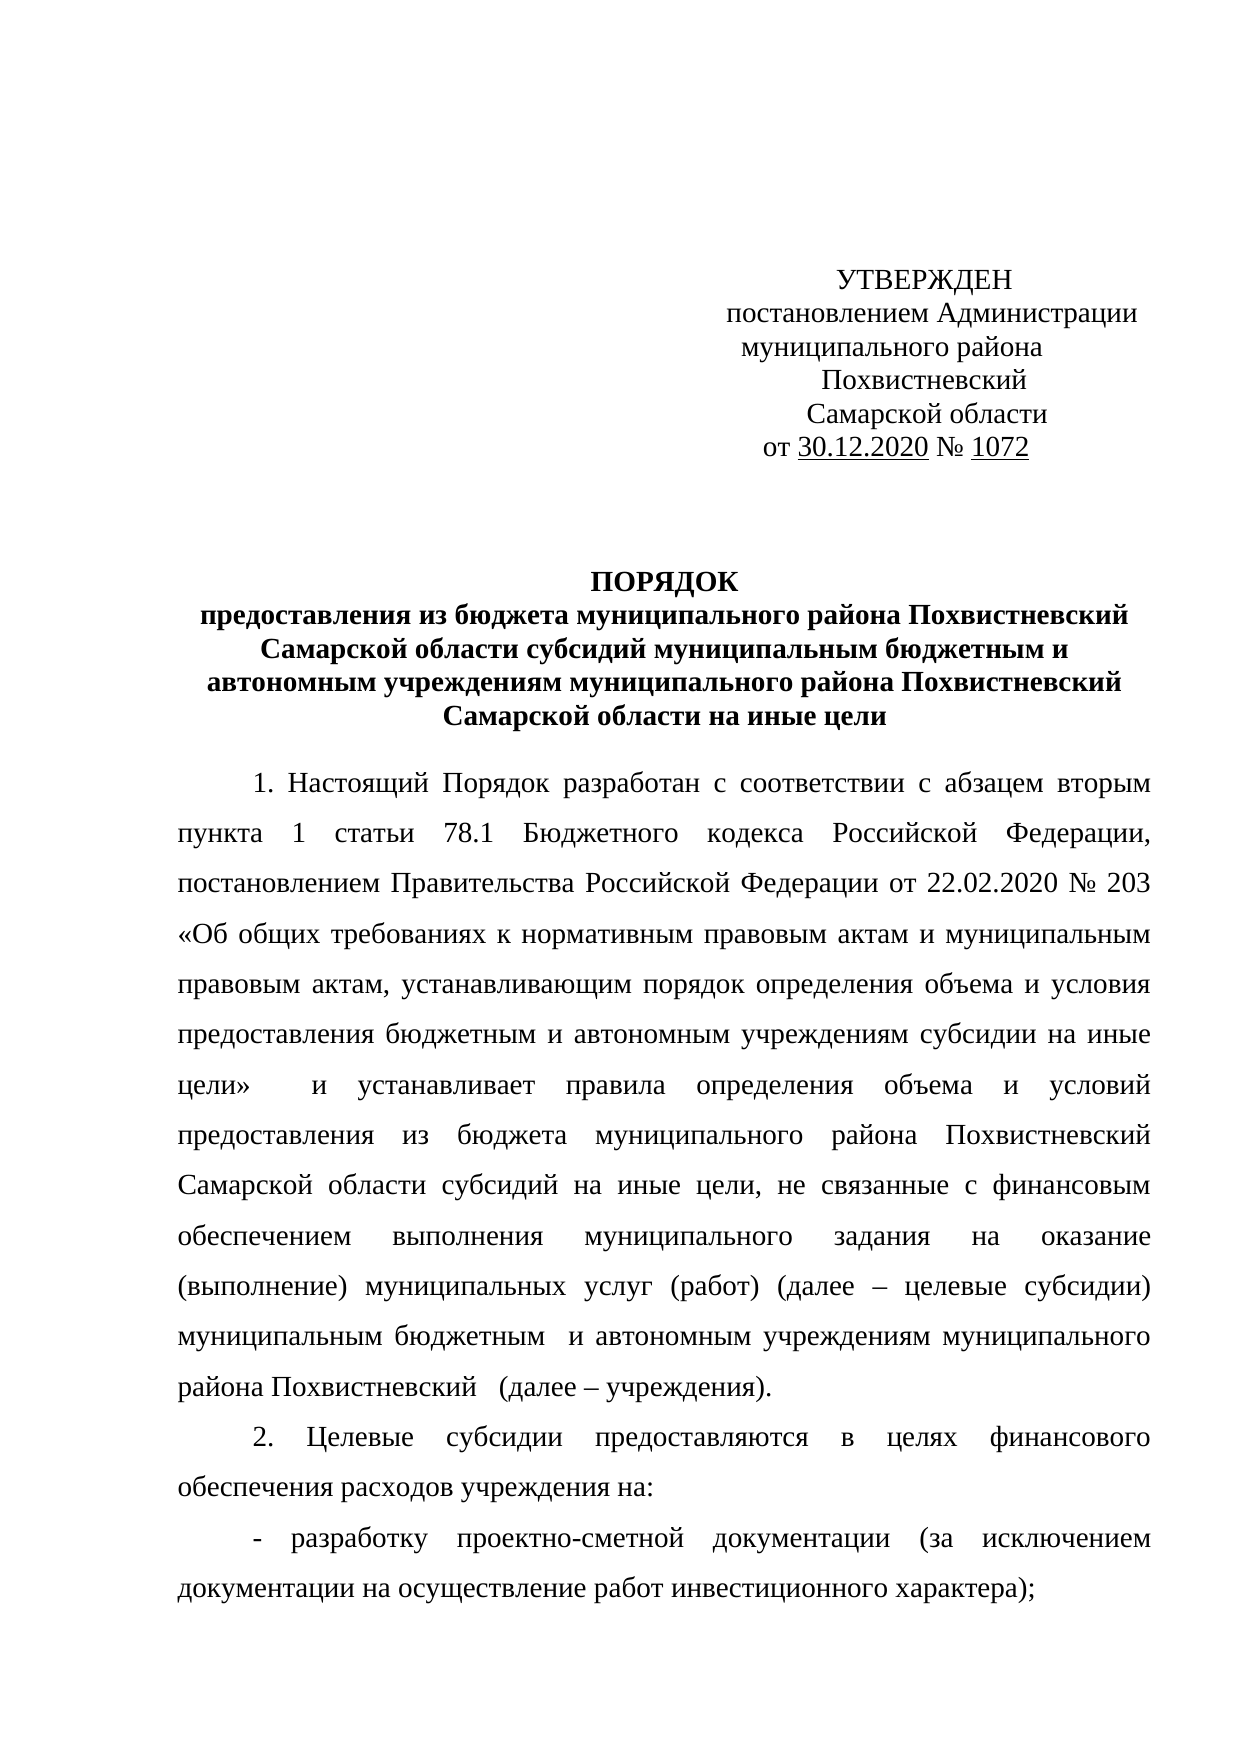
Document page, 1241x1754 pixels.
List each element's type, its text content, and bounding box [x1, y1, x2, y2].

text автономным учреждениям муниципального района Похвистневский [177, 664, 1152, 698]
text Похвистневский [177, 362, 1152, 396]
text - разработку проектно-сметной документации (за исключением документации на осуществление работ инвестиционного характера); [177, 1520, 1152, 1603]
text ПОРЯДОК [177, 564, 1152, 597]
text Самарской области на иные цели [177, 698, 1152, 731]
text 2. Целевые субсидии предоставляются в целях финансового обеспечения расходов учреждения на: [177, 1419, 1152, 1503]
text от 30.12.2020 № 1072 [177, 429, 1152, 463]
text Самарской области [177, 396, 1152, 429]
text предоставления из бюджета муниципального района Похвистневский [177, 597, 1152, 631]
text УТВЕРЖДЕН [177, 262, 1152, 295]
text муниципального района [177, 329, 1152, 362]
text Самарской области субсидий муниципальным бюджетным и [177, 631, 1152, 664]
text 1. Настоящий Порядок разработан с соответствии с абзацем вторым пункта 1 статьи 78.1 Бюджетного кодекса Российской Федерации, постановлением Правительства Российской Федерации от 22.02.2020 № 203 «Об общих требованиях к нормативным правовым актам и муниципальным правовым актам, устанавливающим порядок определения объема и условия предоставления бюджетным и автономным учреждениям субсидии на иные цели» и устанавливает правила определения объема и условий предоставления из бюджета муниципального района Похвистневский Самарской области субсидий на иные цели, не связанные с финансовым обеспечением выполнения муниципального задания на оказание (выполнение) муниципальных услуг (работ) (далее – целевые субсидии) муниципальным бюджетным и автономным учреждениям муниципального района Похвистневский (далее – учреждения). [177, 765, 1152, 1402]
text постановлением Администрации [177, 295, 1152, 329]
